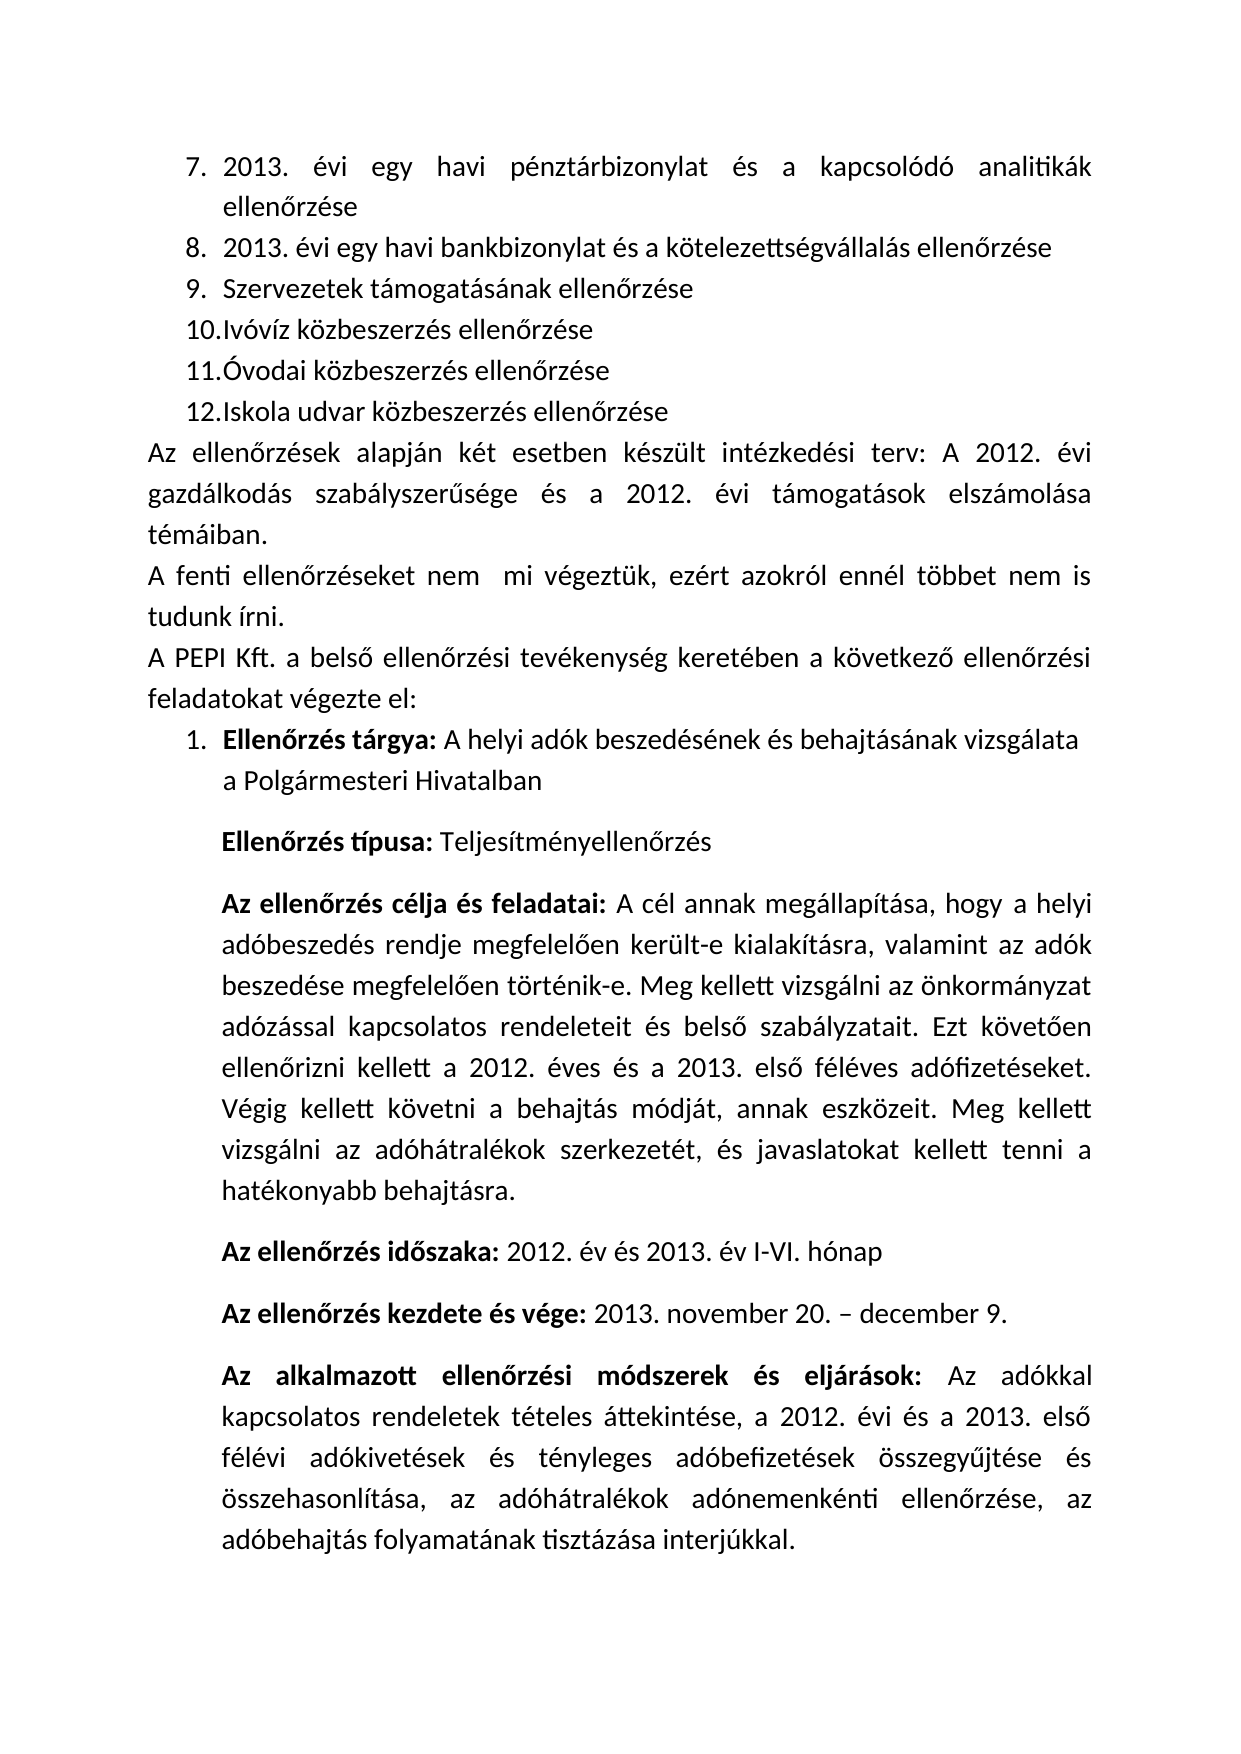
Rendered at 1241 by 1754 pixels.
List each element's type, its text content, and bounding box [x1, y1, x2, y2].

text Az alkalmazott ellenőrzési módszerek és eljárások: Az adókkal kapcsolatos rendeletek tételes áttekintése, a 2012. évi és a 2013. első félévi adókivetések és tényleges adóbefizetések összegyűjtése és összehasonlítása, az adóhátralékok adónemenkénti ellenőrzése, az adóbehajtás folyamatának tisztázása interjúkkal. [221, 1357, 1093, 1556]
list Ivóvíz közbeszerzés ellenőrzése [185, 311, 1093, 347]
list Szervezetek támogatásának ellenőrzése [185, 270, 1093, 306]
text A fenti ellenőrzéseket nem mi végeztük, ezért azokról ennél többet nem is tudunk írni. [148, 557, 1093, 633]
list Óvodai közbeszerzés ellenőrzése [185, 352, 1093, 388]
list 2013. évi egy havi bankbizonylat és a kötelezettségvállalás ellenőrzése [185, 229, 1093, 265]
list Iskola udvar közbeszerzés ellenőrzése [185, 393, 1093, 429]
text A PEPI Kft. a belső ellenőrzési tevékenység keretében a következő ellenőrzési feladatokat végezte el: [148, 639, 1093, 715]
text Ellenőrzés típusa: Teljesítményellenőrzés [148, 823, 1093, 859]
text Az ellenőrzés célja és feladatai: A cél annak megállapítása, hogy a helyi adóbeszedés rendje megfelelően került-e kialakításra, valamint az adók beszedése megfelelően történik-e. Meg kellett vizsgálni az önkormányzat adózással kapcsolatos rendeleteit és belső szabályzatait. Ezt követően ellenőrizni kellett a 2012. éves és a 2013. első féléves adófizetéseket. Végig kellett követni a behajtás módját, annak eszközeit. Meg kellett vizsgálni az adóhátralékok szerkezetét, és javaslatokat kellett tenni a hatékonyabb behajtásra. [221, 885, 1093, 1207]
text Az ellenőrzés kezdete és vége: 2013. november 20. – december 9. [148, 1295, 1093, 1331]
text Az ellenőrzések alapján két esetben készült intézkedési terv: A 2012. évi gazdálkodás szabályszerűsége és a 2012. évi támogatások elszámolása témáiban. [148, 434, 1093, 552]
list 2013. évi egy havi pénztárbizonylat és a kapcsolódó analitikák ellenőrzése [185, 148, 1093, 224]
list Ellenőrzés tárgya: A helyi adók beszedésének és behajtásának vizsgálata a Polgármesteri Hivatalban [185, 721, 1093, 797]
text Az ellenőrzés időszaka: 2012. év és 2013. év I-VI. hónap [148, 1233, 1093, 1269]
